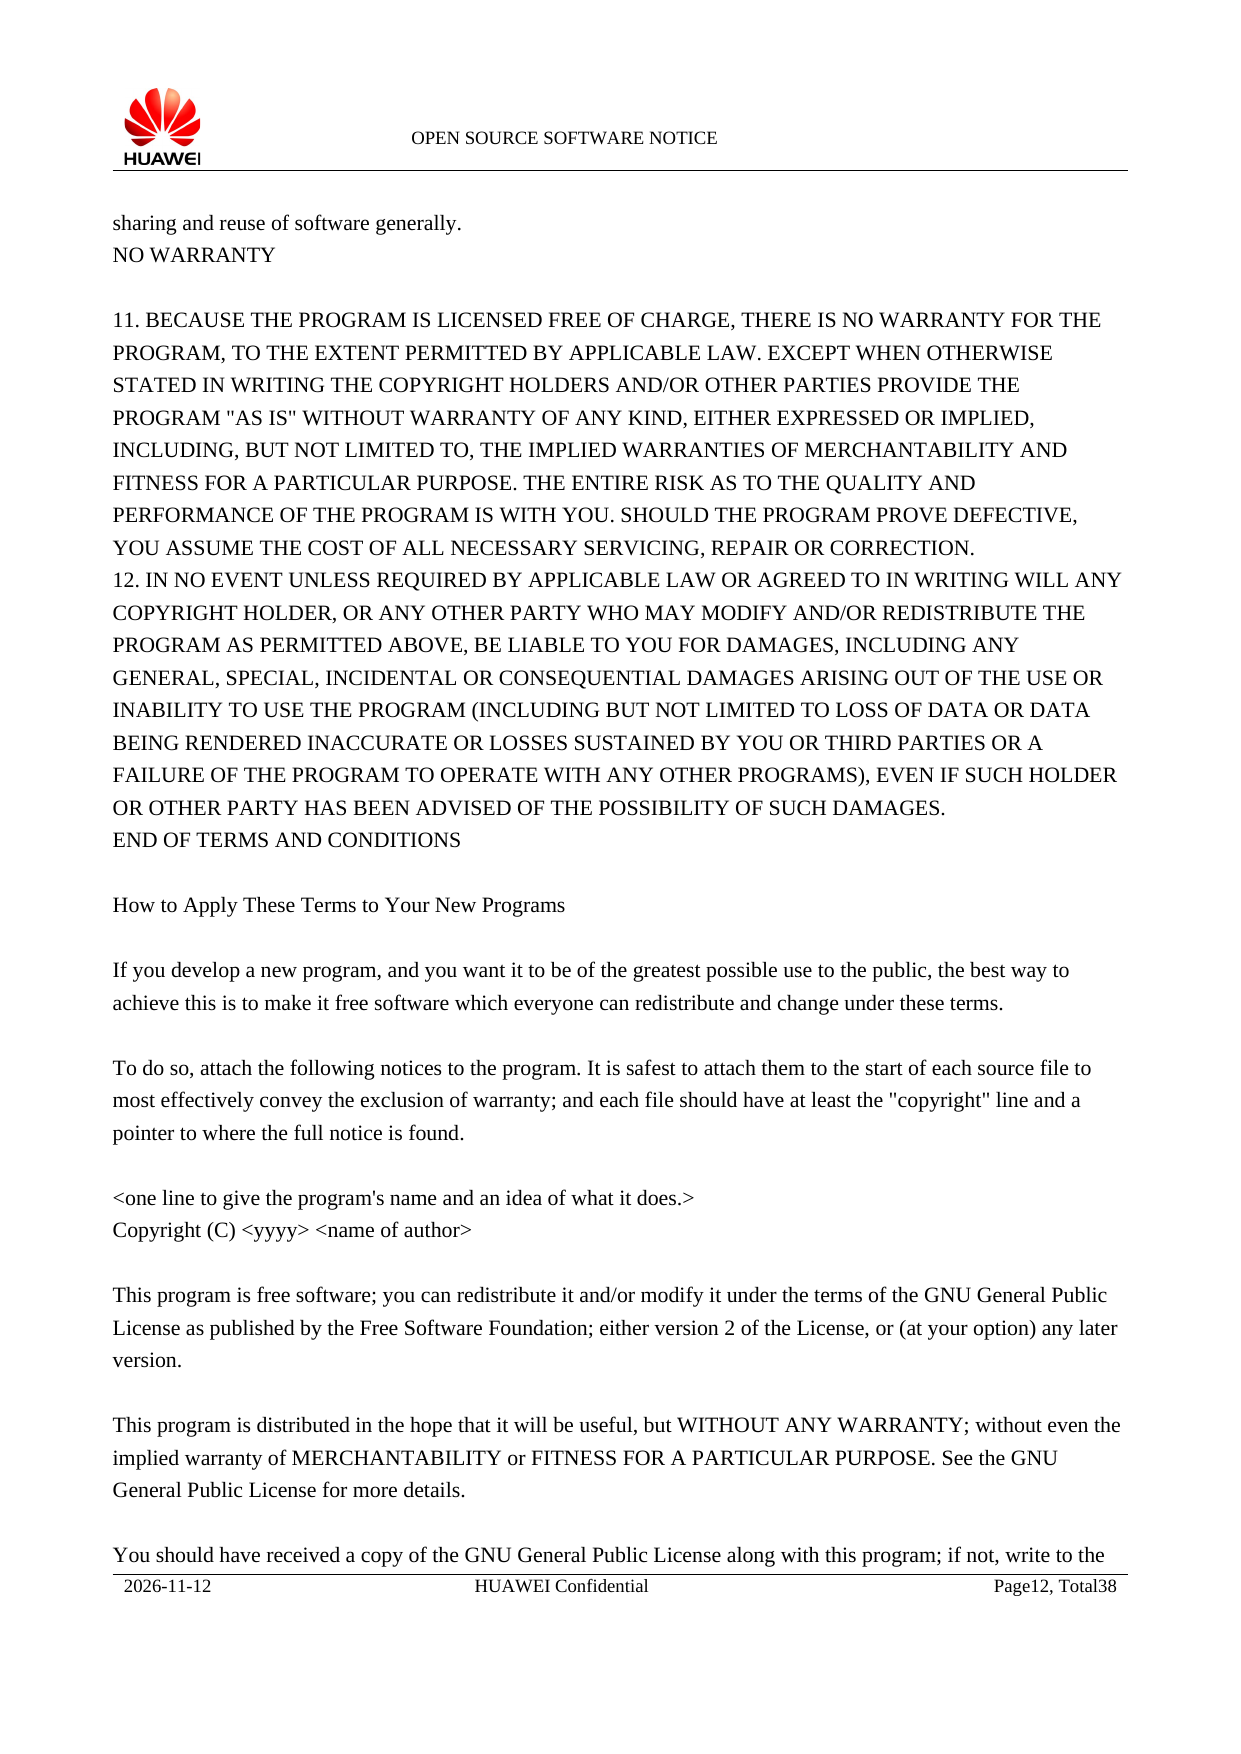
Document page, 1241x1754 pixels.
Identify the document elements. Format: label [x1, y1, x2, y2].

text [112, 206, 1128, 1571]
picture [124, 88, 201, 165]
